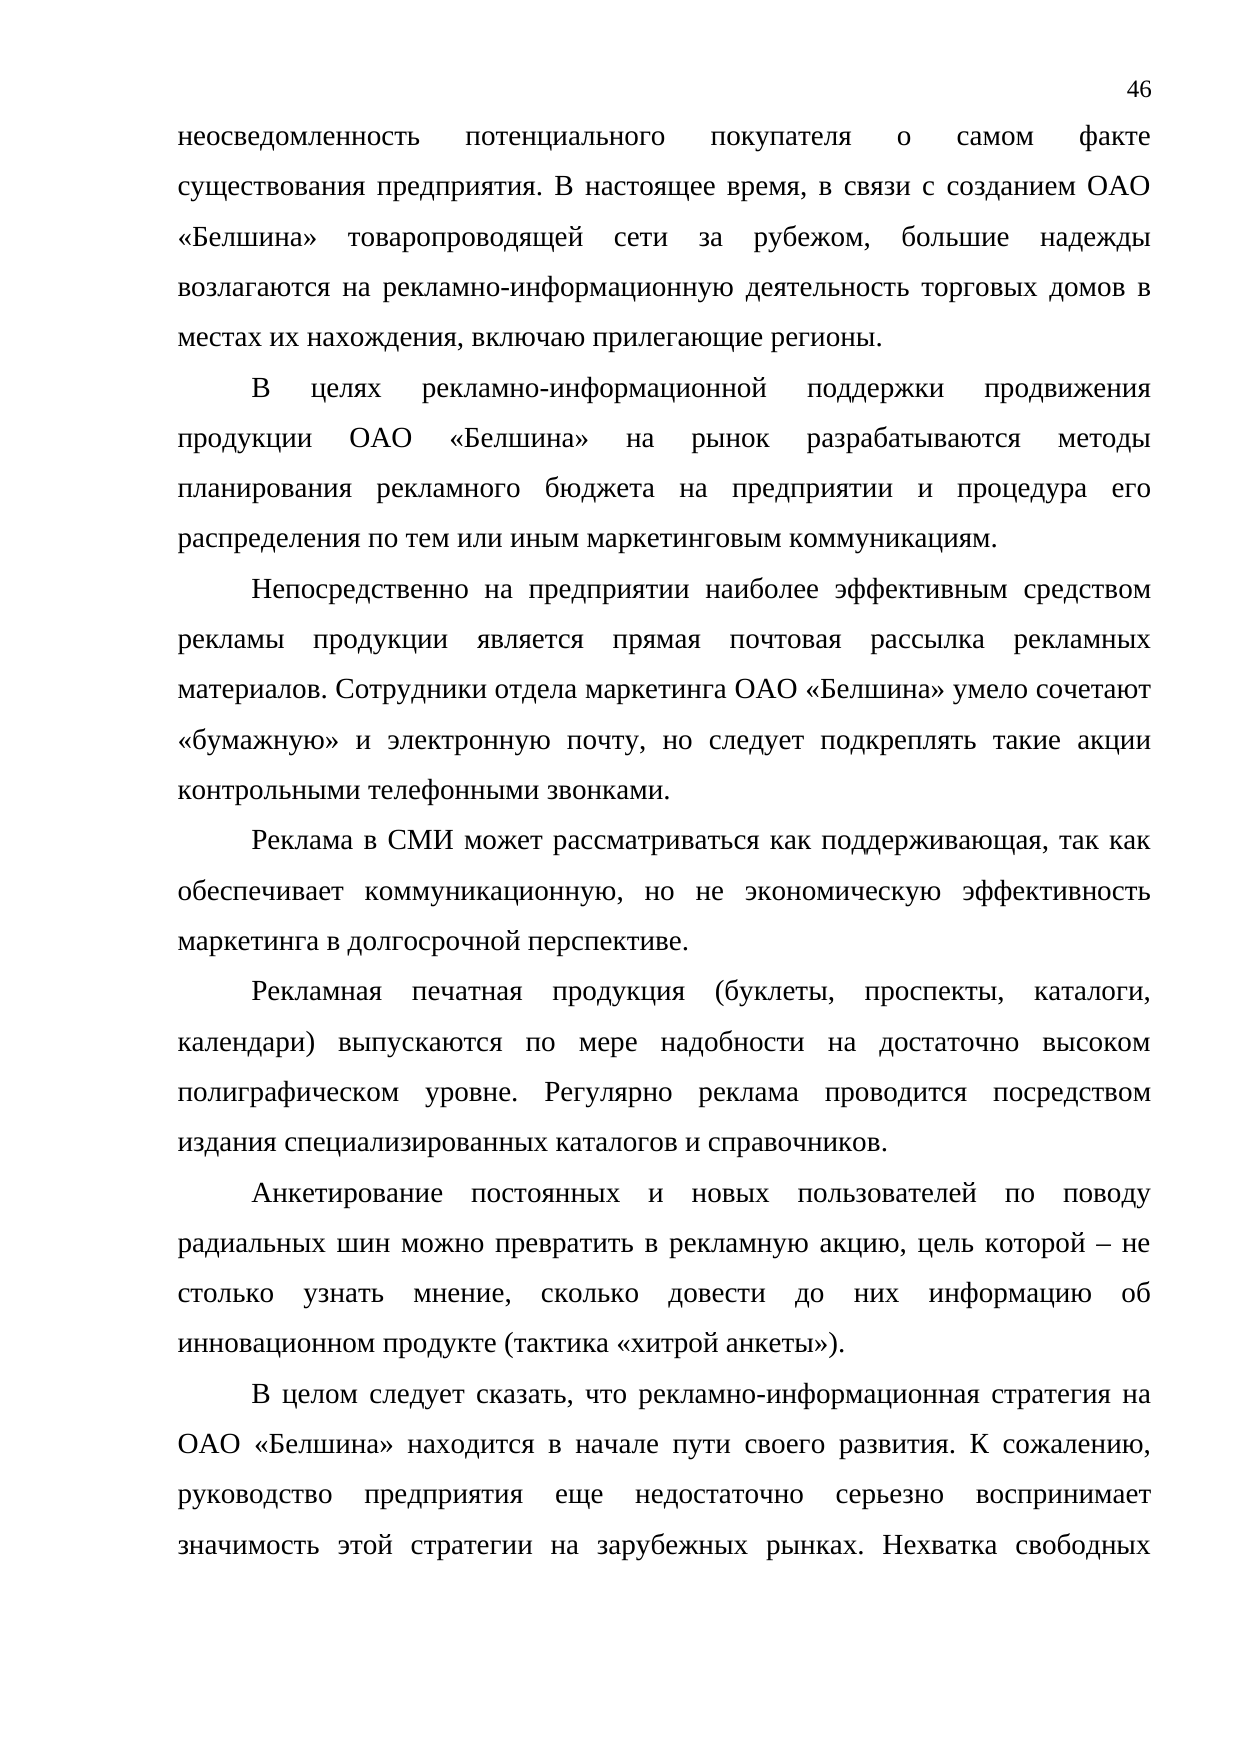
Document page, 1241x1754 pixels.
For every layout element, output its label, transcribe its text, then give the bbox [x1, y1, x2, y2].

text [177, 118, 1152, 353]
text В целях рекламно-информационной поддержки продвижения продукции ОАО «Белшина» на рынок разрабатываются методы планирования рекламного бюджета на предприятии и процедура его распределения по тем или иным маркетинговым коммуникациям. [177, 370, 1152, 554]
text Реклама в СМИ может рассматриваться как поддерживающая, так как обеспечивает коммуникационную, но не экономическую эффективность маркетинга в долгосрочной перспективе. [177, 822, 1152, 957]
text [177, 1376, 1152, 1560]
text Рекламная печатная продукция (буклеты, проспекты, каталоги, календари) выпускаются по мере надобности на достаточно высоком полиграфическом уровне. Регулярно реклама проводится посредством издания специализированных каталогов и справочников. [177, 973, 1152, 1158]
text Непосредственно на предприятии наиболее эффективным средством рекламы продукции является прямая почтовая рассылка рекламных материалов. Сотрудники отдела маркетинга ОАО «Белшина» умело сочетают «бумажную» и электронную почту, но следует подкреплять такие акции контрольными телефонными звонками. [177, 571, 1152, 806]
text Анкетирование постоянных и новых пользователей по поводу радиальных шин можно превратить в рекламную акцию, цель которой – не столько узнать мнение, сколько довести до них информацию об инновационном продукте (тактика «хитрой анкеты»). [177, 1175, 1152, 1359]
